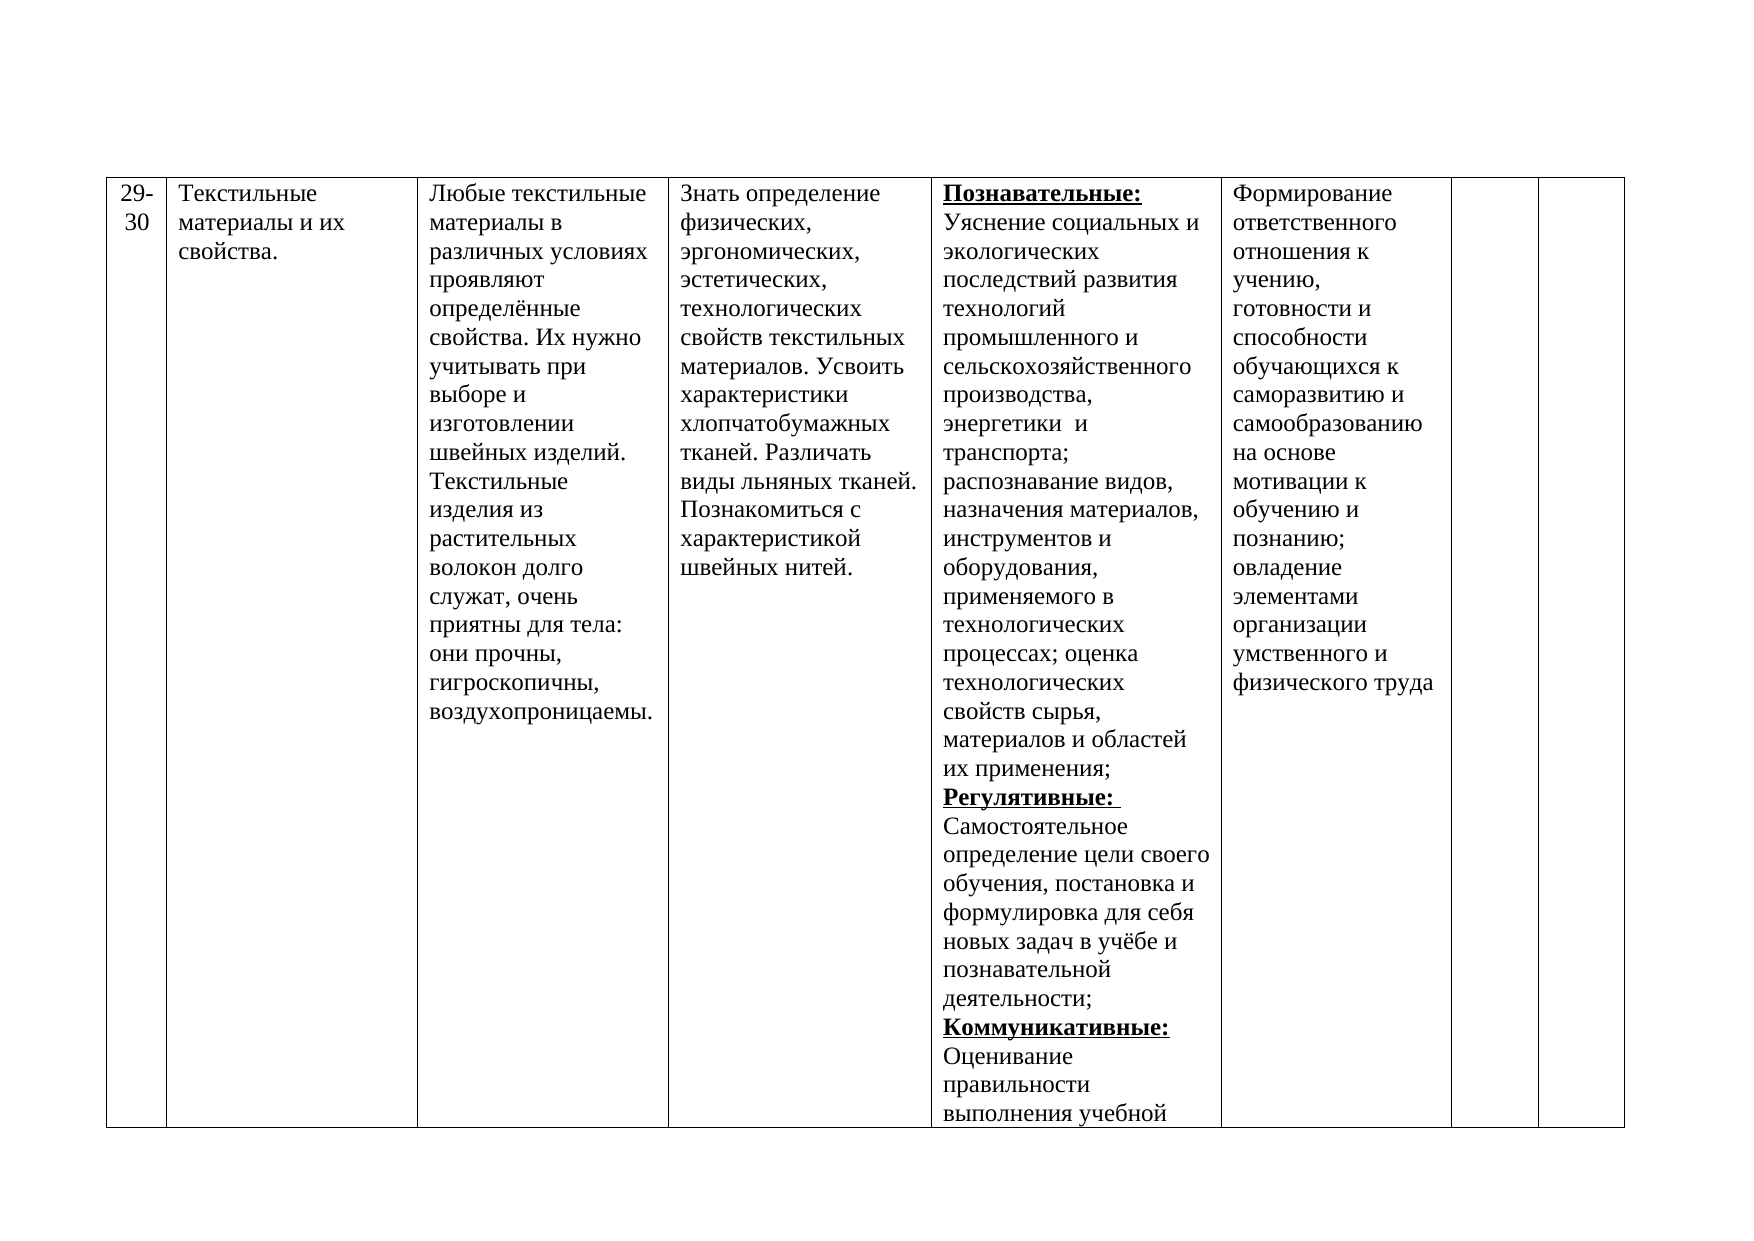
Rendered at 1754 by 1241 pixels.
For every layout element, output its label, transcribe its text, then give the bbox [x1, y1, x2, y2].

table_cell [167, 178, 417, 1127]
table_cell [1452, 178, 1538, 1127]
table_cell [1222, 178, 1451, 1127]
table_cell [932, 178, 1221, 1127]
table_cell 29-30 [107, 178, 166, 1127]
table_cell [418, 178, 668, 1127]
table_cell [669, 178, 931, 1127]
table_cell [1539, 178, 1624, 1127]
